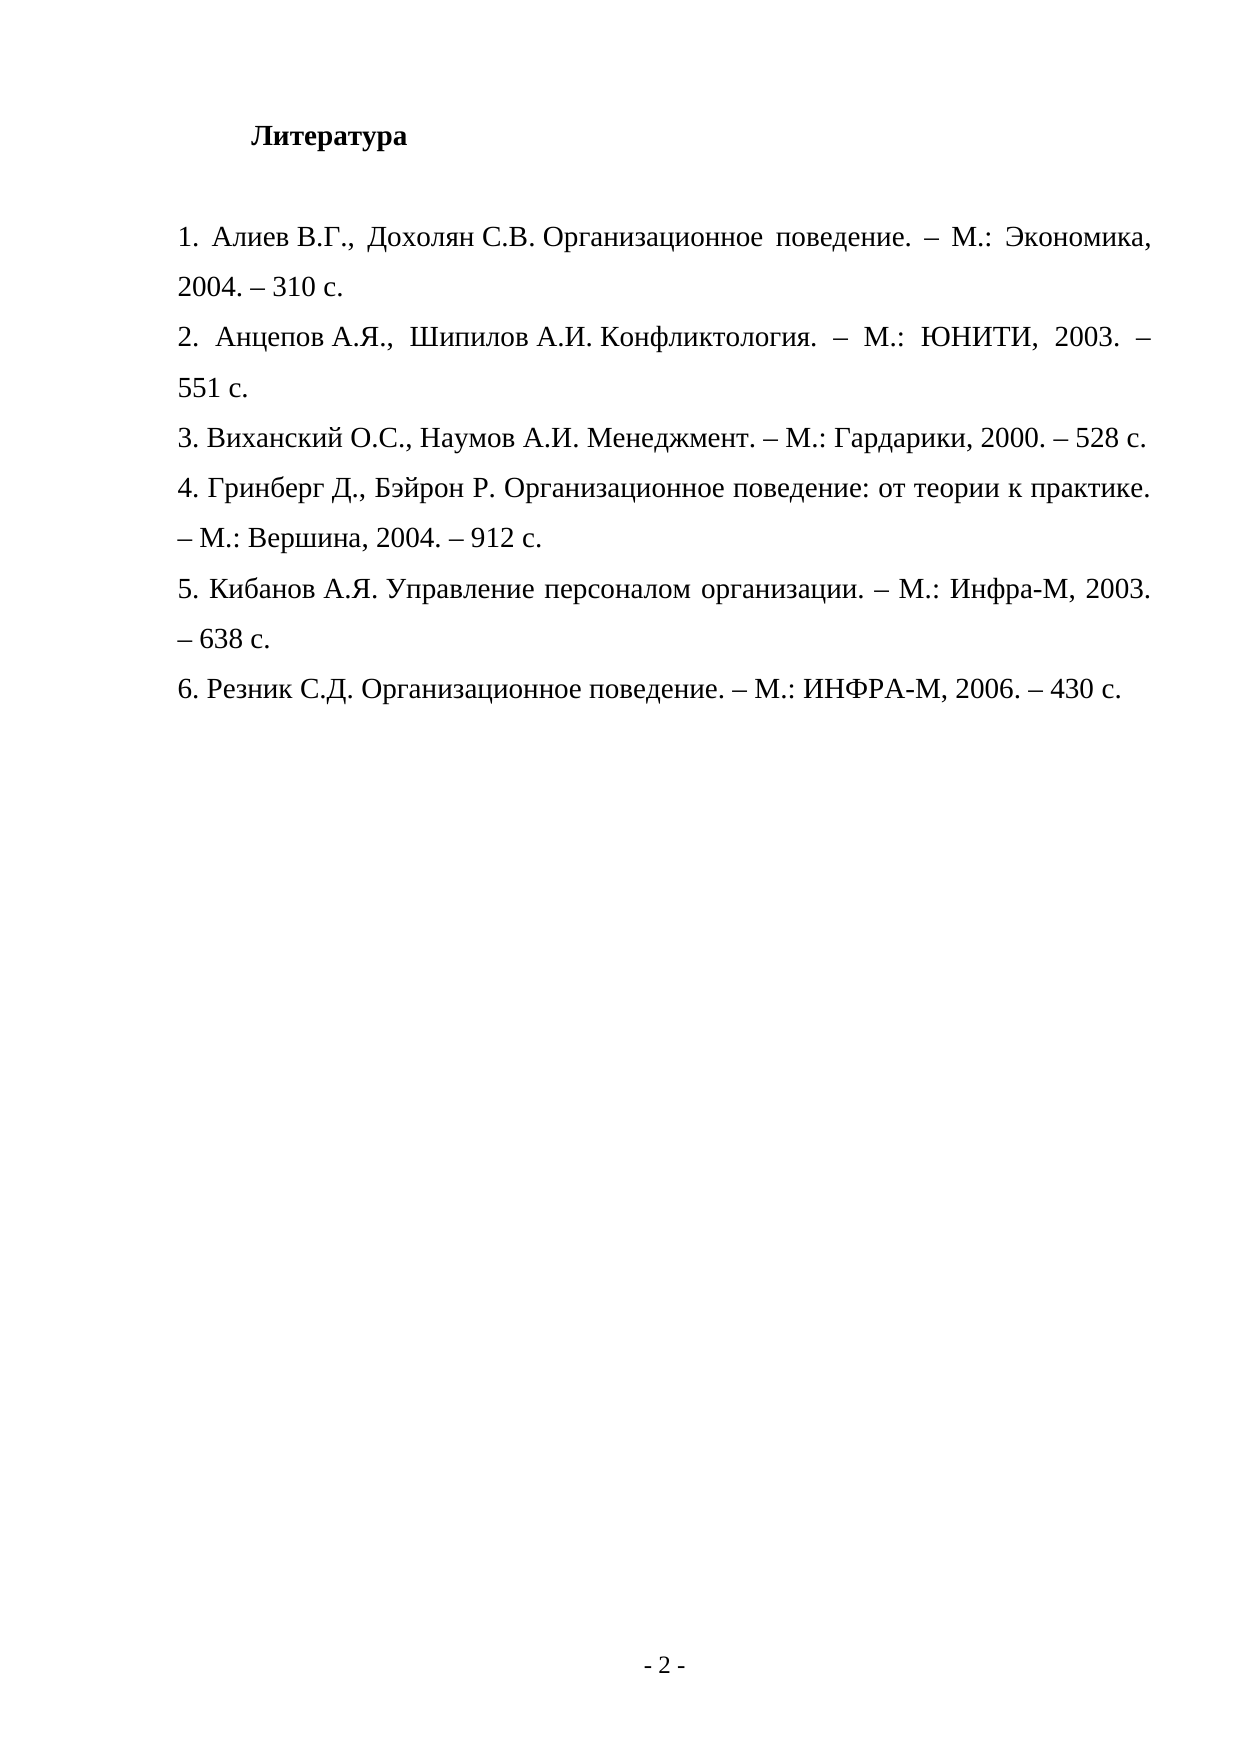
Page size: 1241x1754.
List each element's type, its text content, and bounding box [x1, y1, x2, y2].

text 1. Алиев В.Г., Дохолян С.В. Организационное поведение. – М.: Экономика, 2004. – 310 с. [177, 219, 1152, 303]
text 2. Анцепов А.Я., Шипилов А.И. Конфликтология. – М.: ЮНИТИ, 2003. – 551 с. [177, 319, 1152, 403]
text 3. Виханский О.С., Наумов А.И. Менеджмент. – М.: Гардарики, 2000. – 528 с. [177, 420, 1152, 453]
text 4. Гринберг Д., Бэйрон Р. Организационное поведение: от теории к практике. – М.: Вершина, 2004. – 912 с. [177, 470, 1152, 554]
text Литература [177, 118, 1152, 152]
text 6. Резник С.Д. Организационное поведение. – М.: ИНФРА-М, 2006. – 430 с. [177, 672, 1152, 705]
text 5. Кибанов А.Я. Управление персоналом организации. – М.: Инфра-М, 2003. – 638 с. [177, 571, 1152, 655]
